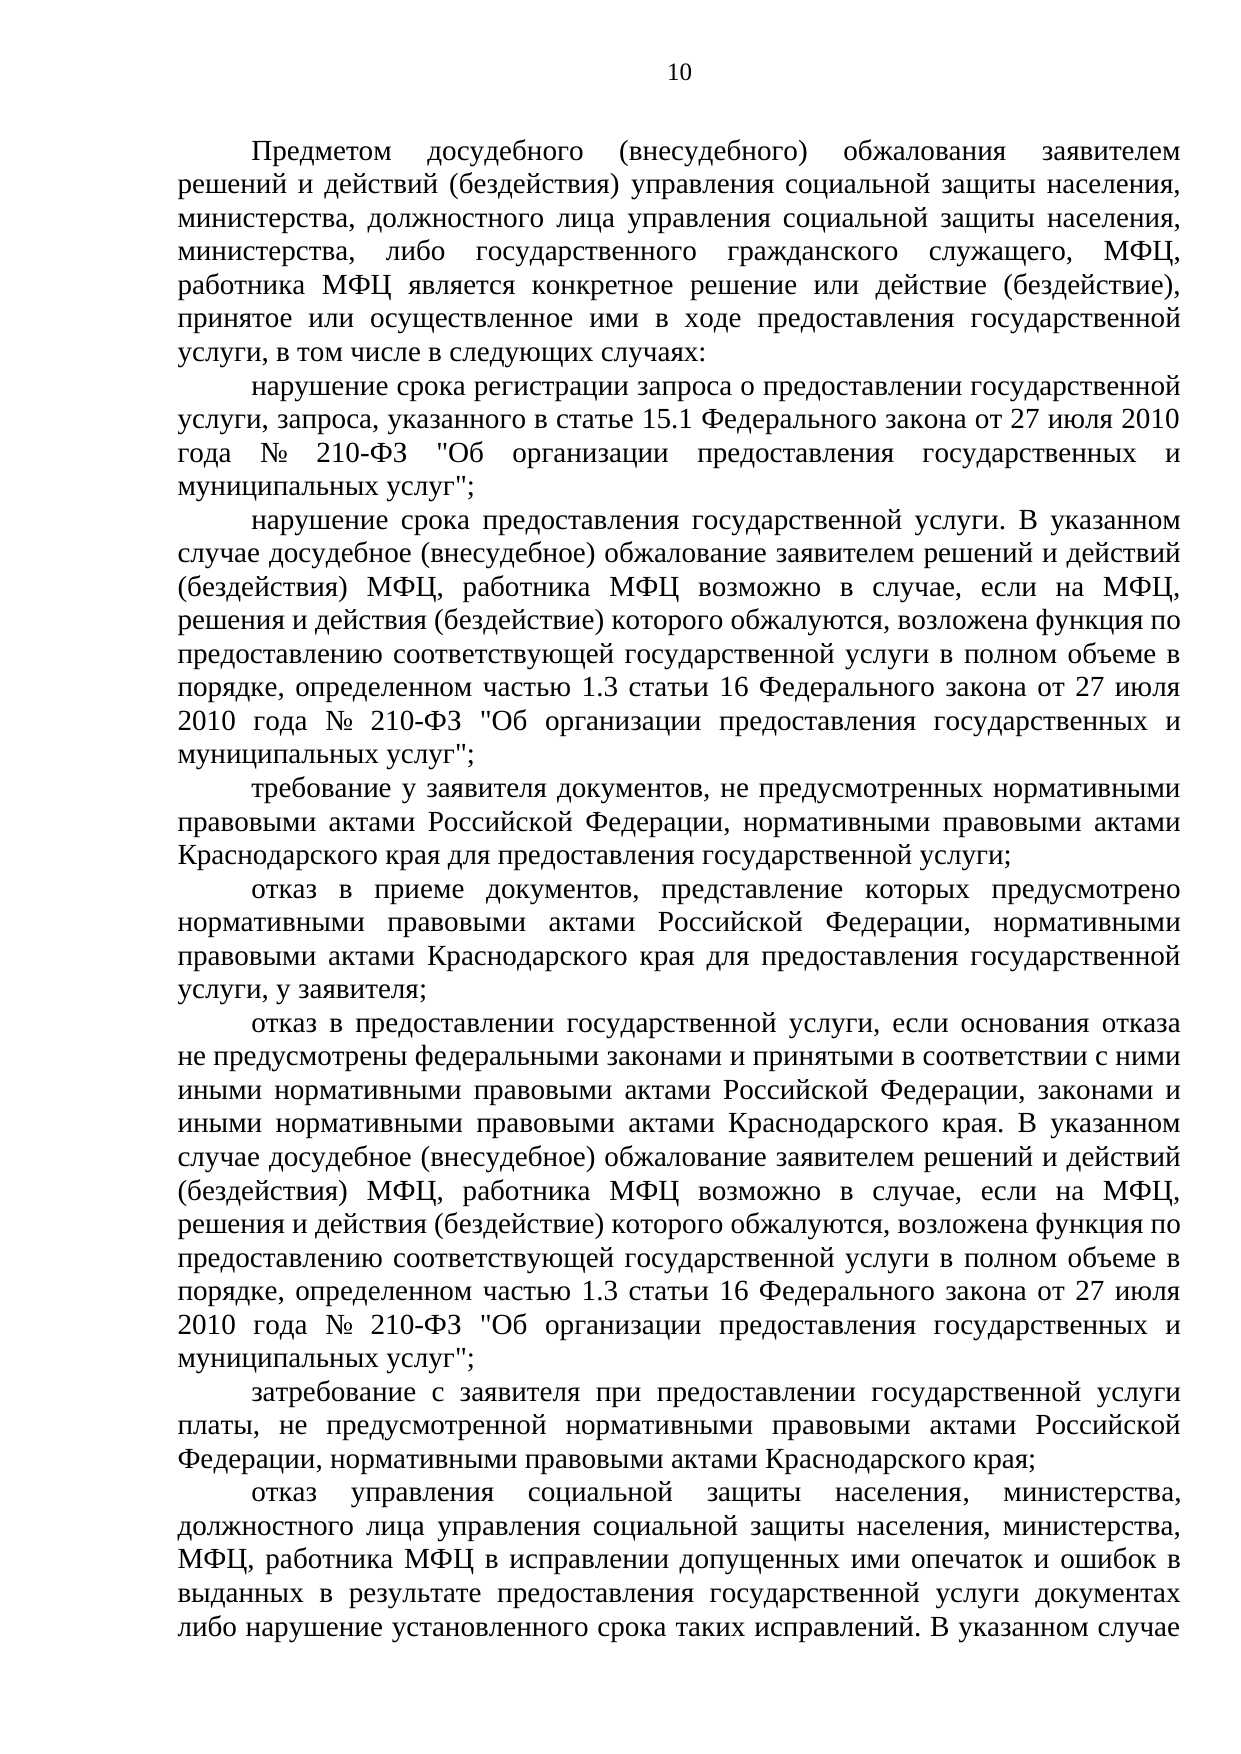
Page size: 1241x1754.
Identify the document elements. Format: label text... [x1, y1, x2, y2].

text требование у заявителя документов, не предусмотренных нормативными правовыми актами Российской Федерации, нормативными правовыми актами Краснодарского края для предоставления государственной услуги; [177, 770, 1181, 871]
text затребование с заявителя при предоставлении государственной услуги платы, не предусмотренной нормативными правовыми актами Российской Федерации, нормативными правовыми актами Краснодарского края; [177, 1374, 1181, 1474]
text нарушение срока предоставления государственной услуги. В указанном случае досудебное (внесудебное) обжалование заявителем решений и действий (бездействия) МФЦ, работника МФЦ возможно в случае, если на МФЦ, решения и действия (бездействие) которого обжалуются, возложена функция по предоставлению соответствующей государственной услуги в полном объеме в порядке, определенном частью 1.3 статьи 16 Федерального закона от 27 июля 2010 года № 210-ФЗ "Об организации предоставления государственных и муниципальных услуг"; [177, 502, 1181, 770]
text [177, 1474, 1181, 1642]
text отказ в приеме документов, представление которых предусмотрено нормативными правовыми актами Российской Федерации, нормативными правовыми актами Краснодарского края для предоставления государственной услуги, у заявителя; [177, 871, 1181, 1005]
text Предметом досудебного (внесудебного) обжалования заявителем решений и действий (бездействия) управления социальной защиты населения, министерства, должностного лица управления социальной защиты населения, министерства, либо государственного гражданского служащего, МФЦ, работника МФЦ является конкретное решение или действие (бездействие), принятое или осуществленное ими в ходе предоставления государственной услуги, в том числе в следующих случаях: [177, 133, 1181, 368]
text отказ в предоставлении государственной услуги, если основания отказа не предусмотрены федеральными законами и принятыми в соответствии с ними иными нормативными правовыми актами Российской Федерации, законами и иными нормативными правовыми актами Краснодарского края. В указанном случае досудебное (внесудебное) обжалование заявителем решений и действий (бездействия) МФЦ, работника МФЦ возможно в случае, если на МФЦ, решения и действия (бездействие) которого обжалуются, возложена функция по предоставлению соответствующей государственной услуги в полном объеме в порядке, определенном частью 1.3 статьи 16 Федерального закона от 27 июля 2010 года № 210-ФЗ "Об организации предоставления государственных и муниципальных услуг"; [177, 1005, 1181, 1374]
text нарушение срока регистрации запроса о предоставлении государственной услуги, запроса, указанного в статье 15.1 Федерального закона от 27 июля 2010 года № 210-ФЗ "Об организации предоставления государственных и муниципальных услуг"; [177, 368, 1181, 502]
